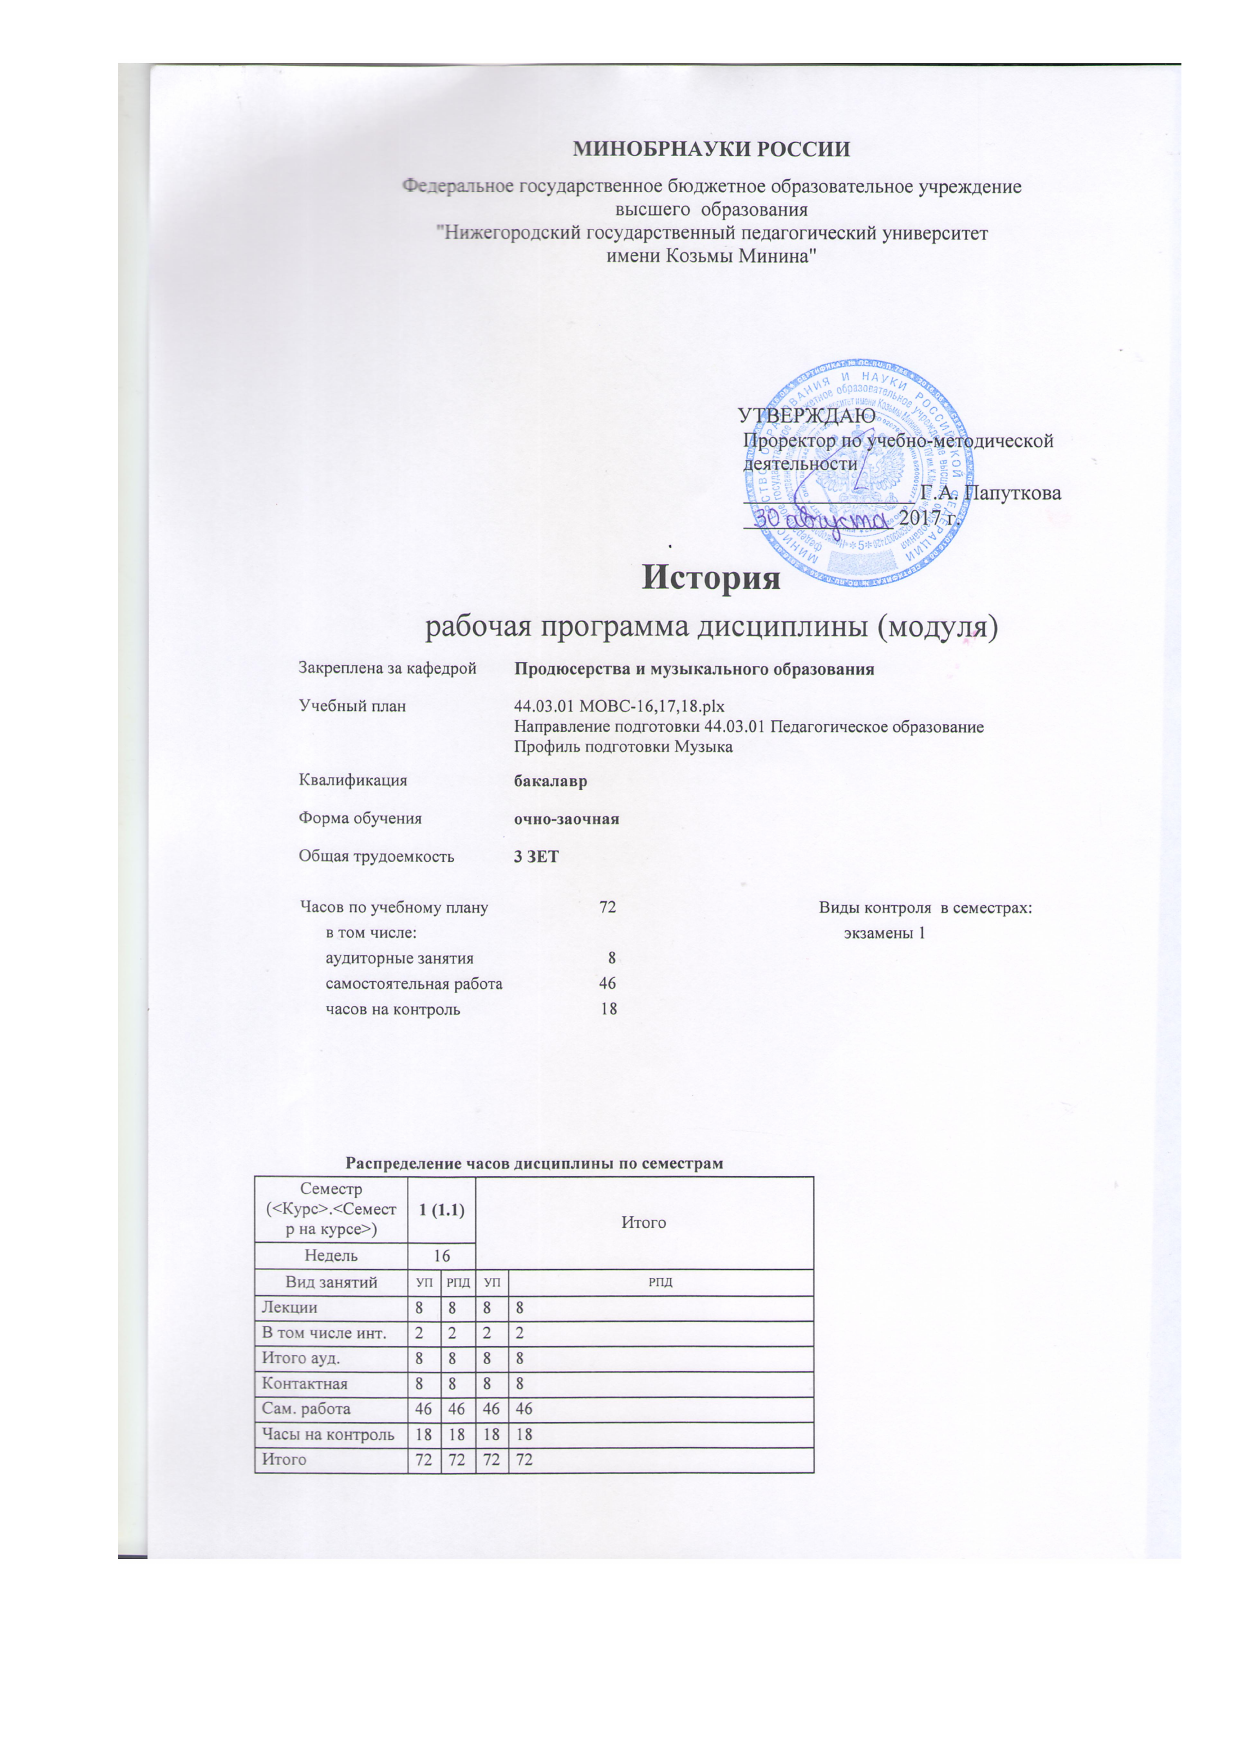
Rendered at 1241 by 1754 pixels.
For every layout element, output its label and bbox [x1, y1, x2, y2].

picture [118, 59, 1182, 1564]
